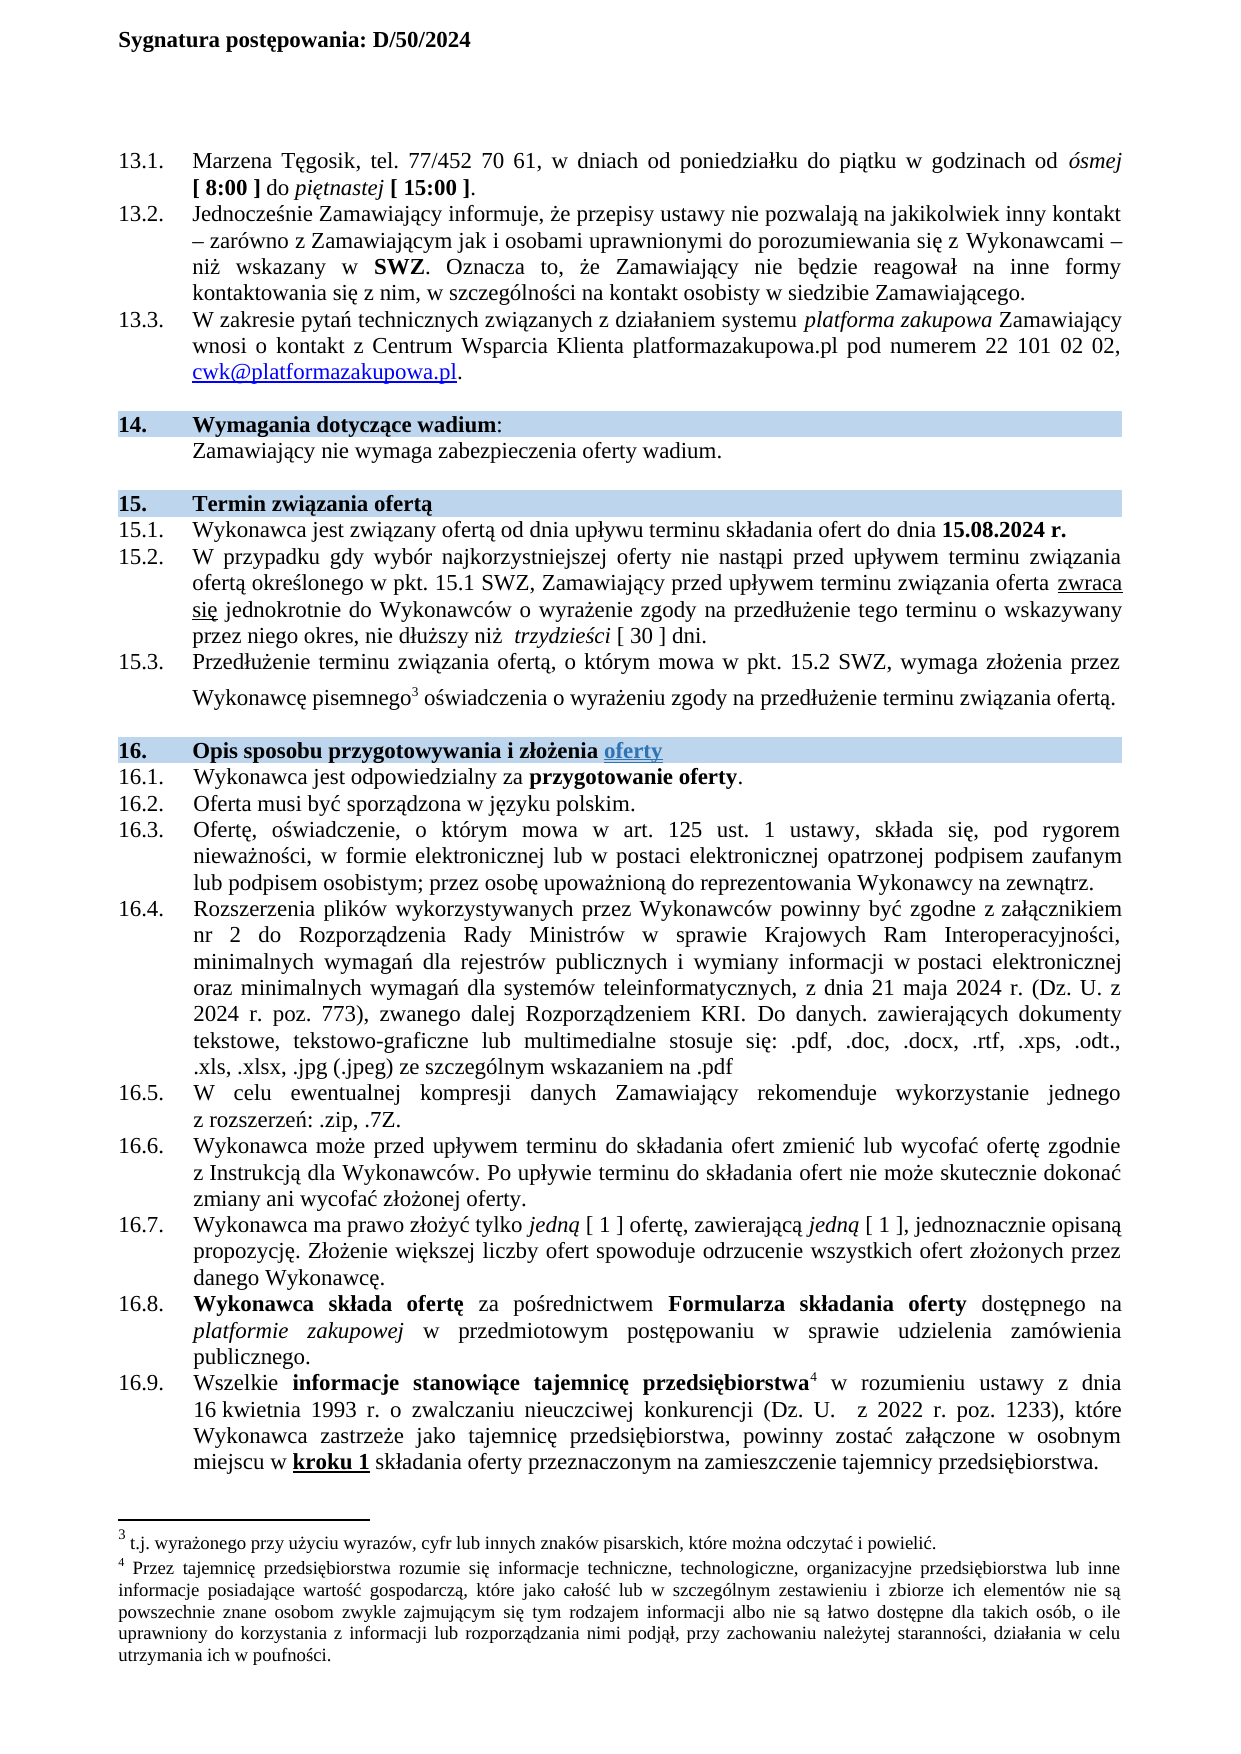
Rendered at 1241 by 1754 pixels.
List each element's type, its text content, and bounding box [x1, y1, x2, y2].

list Jednocześnie Zamawiający informuje, że przepisy ustawy nie pozwalają na jakikolwiek inny kontakt – zarówno z Zamawiającym jak i osobami uprawnionymi do porozumiewania się z Wykonawcami – niż wskazany w SWZ. Oznacza to, że Zamawiający nie będzie reagował na inne formy kontaktowania się z nim, w szczególności na kontakt osobisty w siedzibie Zamawiającego. [118, 200, 1122, 306]
list Wykonawca składa ofertę za pośrednictwem Formularza składania oferty dostępnego na platformie zakupowej w przedmiotowym postępowaniu w sprawie udzielenia zamówienia publicznego. [118, 1290, 1122, 1369]
list W przypadku gdy wybór najkorzystniejszej oferty nie nastąpi przed upływem terminu związania ofertą określonego w pkt. 15.1 SWZ, Zamawiający przed upływem terminu związania oferta zwraca się jednokrotnie do Wykonawców o wyrażenie zgody na przedłużenie tego terminu o wskazywany przez niego okres, nie dłuższy niż trzydzieści [ 30 ] dni. [118, 543, 1122, 648]
list W zakresie pytań technicznych związanych z działaniem systemu platforma zakupowa Zamawiający wnosi o kontakt z Centrum Wsparcia Klienta platformazakupowa.pl pod numerem 22 101 02 02, cwk@platformazakupowa.pl. [118, 306, 1122, 385]
list Opis sposobu przygotowywania i złożenia oferty [118, 737, 1122, 763]
list Przedłużenie terminu związania ofertą, o którym mowa w pkt. 15.2 SWZ, wymaga złożenia przez Wykonawcę pisemnego oświadczenia o wyrażeniu zgody na przedłużenie terminu związania ofertą. [118, 648, 1122, 711]
list Wykonawca jest związany ofertą od dnia upływu terminu składania ofert do dnia 15.08.2024 r. [118, 517, 1122, 543]
text Zamawiający nie wymaga zabezpieczenia oferty wadium. [192, 437, 1122, 464]
list Rozszerzenia plików wykorzystywanych przez Wykonawców powinny być zgodne z załącznikiem nr 2 do Rozporządzenia Rady Ministrów w sprawie Krajowych Ram Interoperacyjności, minimalnych wymagań dla rejestrów publicznych i wymiany informacji w postaci elektronicznej oraz minimalnych wymagań dla systemów teleinformatycznych, z dnia 21 maja 2024 r. (Dz. U. z 2024 r. poz. 773), zwanego dalej Rozporządzeniem KRI. Do danych. zawierających dokumenty tekstowe, tekstowo-graficzne lub multimedialne stosuje się: .pdf, .doc, .docx, .rtf, .xps, .odt., .xls, .xlsx, .jpg (.jpeg) ze szczególnym wskazaniem na .pdf [118, 895, 1122, 1079]
list W celu ewentualnej kompresji danych Zamawiający rekomenduje wykorzystanie jednego z rozszerzeń: .zip, .7Z. [118, 1079, 1122, 1132]
list Termin związania ofertą [118, 490, 1122, 517]
list Ofertę, oświadczenie, o którym mowa w art. 125 ust. 1 ustawy, składa się, pod rygorem nieważności, w formie elektronicznej lub w postaci elektronicznej opatrzonej podpisem zaufanym lub podpisem osobistym; przez osobę upoważnioną do reprezentowania Wykonawcy na zewnątrz. [118, 816, 1122, 895]
list Wykonawca ma prawo złożyć tylko jedną [ 1 ] ofertę, zawierającą jedną [ 1 ], jednoznacznie opisaną propozycję. Złożenie większej liczby ofert spowoduje odrzucenie wszystkich ofert złożonych przez danego Wykonawcę. [118, 1211, 1122, 1290]
list Wykonawca jest odpowiedzialny za przygotowanie oferty. [118, 763, 1122, 789]
list Wszelkie informacje stanowiące tajemnicę przedsiębiorstwa w rozumieniu ustawy z dnia 16 kwietnia 1993 r. o zwalczaniu nieuczciwej konkurencji (Dz. U. z 2022 r. poz. 1233), które Wykonawca zastrzeże jako tajemnicę przedsiębiorstwa, powinny zostać załączone w osobnym miejscu w kroku 1 składania oferty przeznaczonym na zamieszczenie tajemnicy przedsiębiorstwa. [118, 1369, 1122, 1475]
list Marzena Tęgosik, tel. 77/452 70 61, w dniach od poniedziałku do piątku w godzinach od ósmej [ 8:00 ] do piętnastej [ 15:00 ]. [118, 148, 1122, 200]
list Wykonawca może przed upływem terminu do składania ofert zmienić lub wycofać ofertę zgodnie z Instrukcją dla Wykonawców. Po upływie terminu do składania ofert nie może skutecznie dokonać zmiany ani wycofać złożonej oferty. [118, 1132, 1122, 1211]
list Oferta musi być sporządzona w języku polskim. [118, 789, 1122, 816]
list Wymagania dotyczące wadium: [118, 411, 1122, 437]
